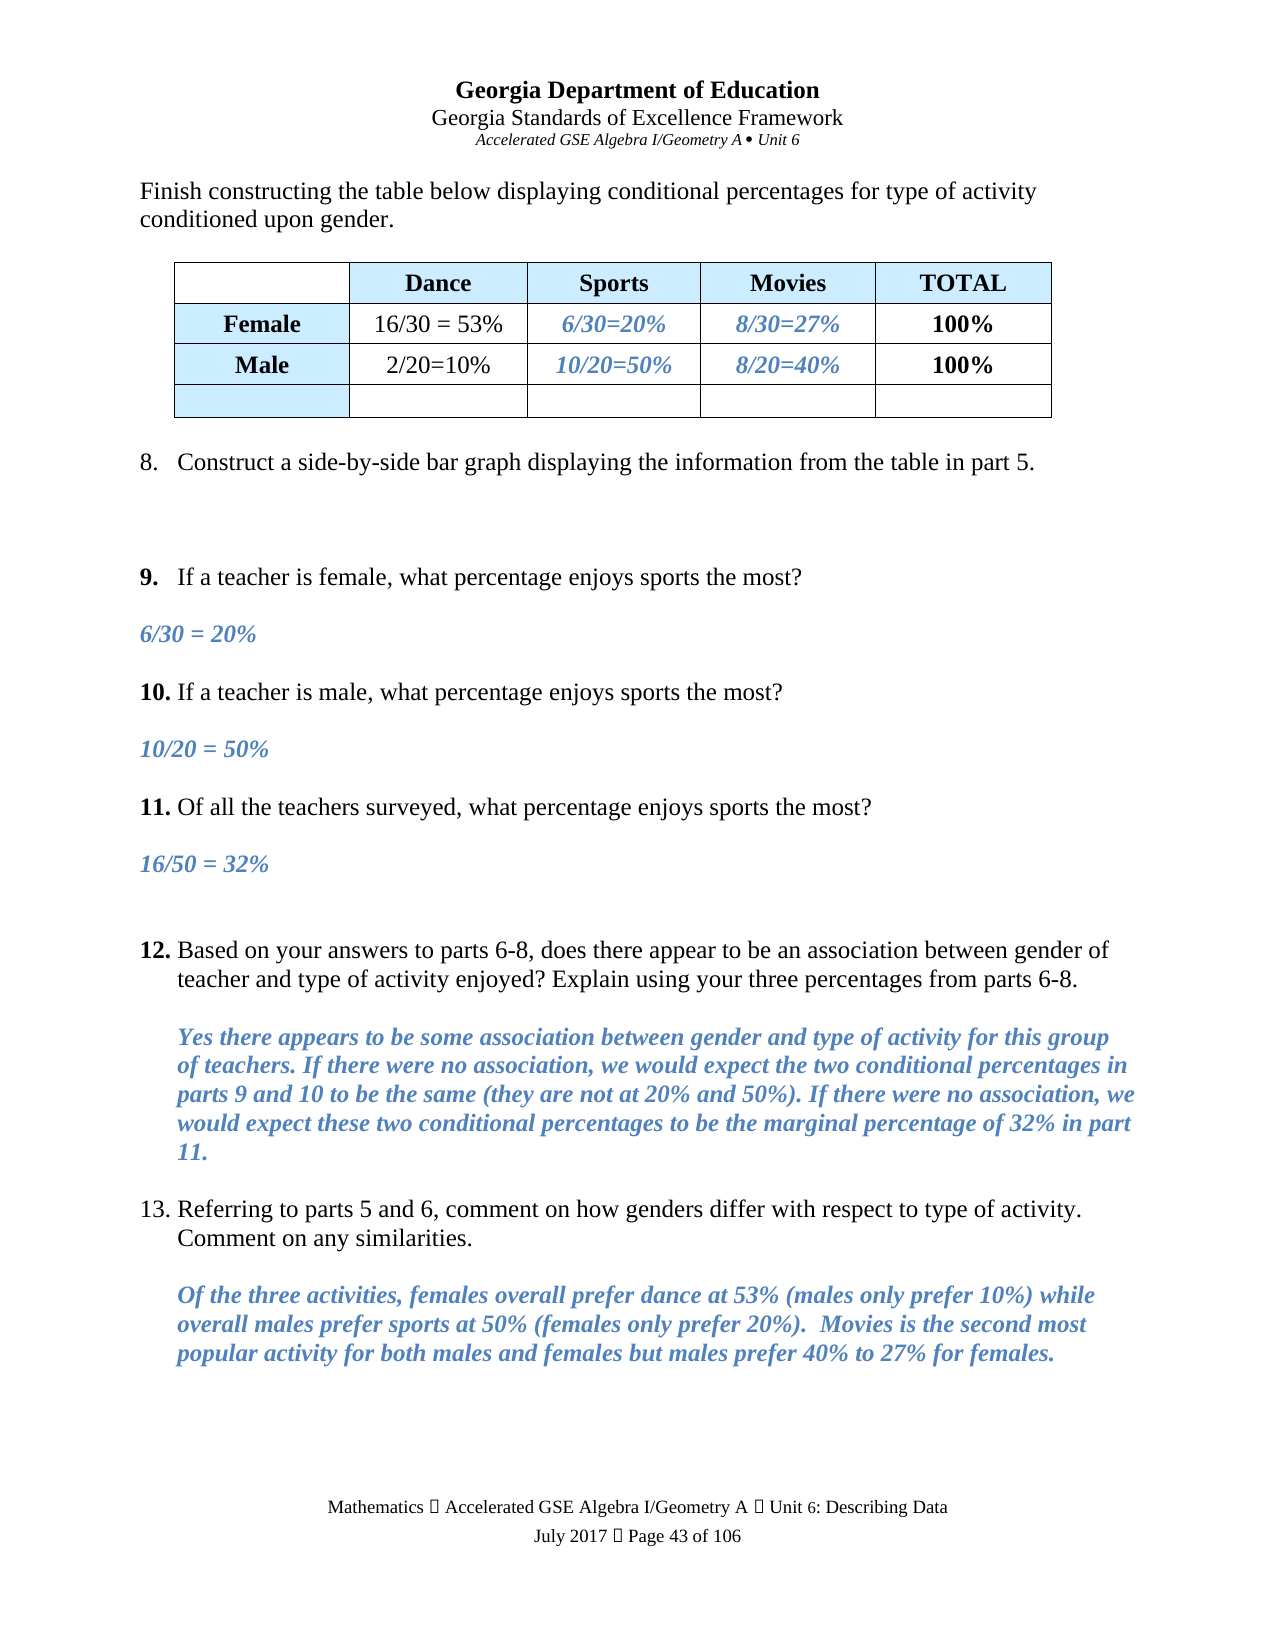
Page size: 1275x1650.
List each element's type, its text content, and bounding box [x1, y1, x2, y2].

text 9. If a teacher is female, what percentage enjoys sports the most? [139, 562, 1135, 591]
table_cell 100% [876, 304, 1051, 343]
table_cell 8/30=27% [701, 304, 875, 343]
text 10/20 = 50% [139, 734, 1135, 763]
text 16/50 = 32% [139, 849, 1135, 878]
table_cell [876, 385, 1051, 417]
table_cell Male [175, 344, 349, 384]
table_cell [350, 385, 527, 417]
text 10. If a teacher is male, what percentage enjoys sports the most? [139, 677, 1135, 706]
text 12. Based on your answers to parts 6-8, does there appear to be an association between gender of teacher and type of activity enjoyed? Explain using your three percentages from parts 6-8. [139, 936, 1135, 993]
table_cell 100% [876, 344, 1051, 384]
text 6/30 = 20% [139, 619, 1135, 648]
table_header Movies [701, 263, 875, 303]
text 13. Referring to parts 5 and 6, comment on how genders differ with respect to type of activity. Comment on any similarities. [139, 1194, 1135, 1252]
table_header Sports [528, 263, 700, 303]
table_header Dance [350, 263, 527, 303]
table_cell [175, 385, 349, 417]
text 8. Construct a side-by-side bar graph displaying the information from the table in part 5. [139, 447, 1135, 476]
text Of the three activities, females overall prefer dance at 53% (males only prefer 10%) while overall males prefer sports at 50% (females only prefer 20%). Movies is the second most popular activity for both males and females but males prefer 40% to 27% for females. [177, 1281, 1135, 1367]
text Yes there appears to be some association between gender and type of activity for this group of teachers. If there were no association, we would expect the two conditional percentages in parts 9 and 10 to be the same (they are not at 20% and 50%). If there were no association, we would expect these two conditional percentages to be the marginal percentage of 32% in part 11. [177, 1022, 1135, 1166]
table_cell [528, 385, 700, 417]
table_cell 10/20=50% [528, 344, 700, 384]
table_cell 8/20=40% [701, 344, 875, 384]
table_cell 6/30=20% [528, 304, 700, 343]
table_header [175, 263, 349, 303]
text 11. Of all the teachers surveyed, what percentage enjoys sports the most? [139, 792, 1135, 821]
table_header TOTAL [876, 263, 1051, 303]
table_cell Female [175, 304, 349, 343]
text Finish constructing the table below displaying conditional percentages for type of activity conditioned upon gender. [139, 176, 1135, 233]
table_cell 16/30 = 53% [350, 304, 527, 343]
table_cell [701, 385, 875, 417]
table_cell 2/20=10% [350, 344, 527, 384]
